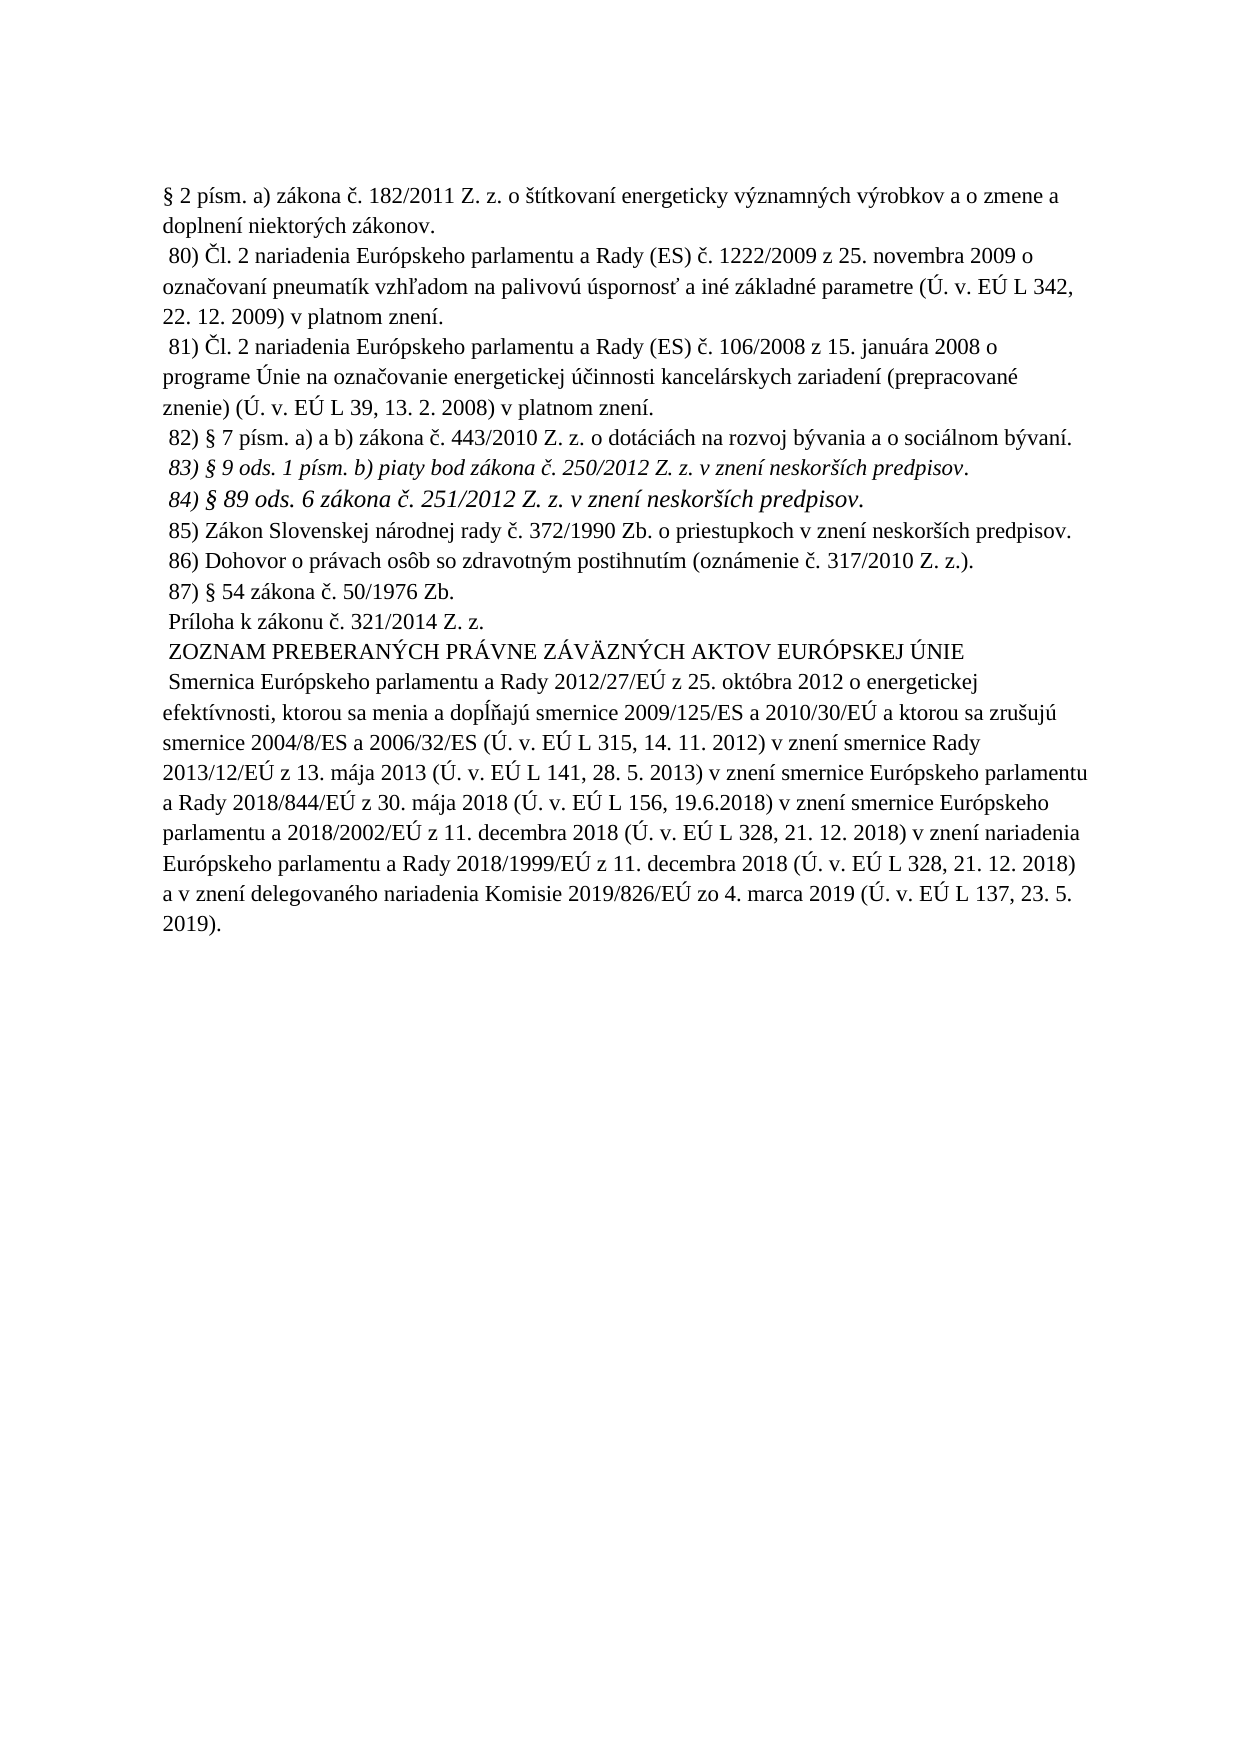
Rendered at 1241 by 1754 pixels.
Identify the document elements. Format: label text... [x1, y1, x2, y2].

text 85) Zákon Slovenskej národnej rady č. 372/1990 Zb. o priestupkoch v znení neskorších predpisov. [162, 517, 1090, 544]
text 83) § 9 ods. 1 písm. b) piaty bod zákona č. 250/2012 Z. z. v znení neskorších predpisov. [162, 454, 1090, 480]
text 86) Dohovor o právach osôb so zdravotným postihnutím (oznámenie č. 317/2010 Z. z.). [162, 547, 1090, 574]
text Smernica Európskeho parlamentu a Rady 2012/27/EÚ z 25. októbra 2012 o energetickej efektívnosti, ktorou sa menia a dopĺňajú smernice 2009/125/ES a 2010/30/EÚ a ktorou sa zrušujú smernice 2004/8/ES a 2006/32/ES (Ú. v. EÚ L 315, 14. 11. 2012) v znení smernice Rady 2013/12/EÚ z 13. mája 2013 (Ú. v. EÚ L 141, 28. 5. 2013) v znení smernice Európskeho parlamentu a Rady 2018/844/EÚ z 30. mája 2018 (Ú. v. EÚ L 156, 19.6.2018) v znení smernice Európskeho parlamentu a 2018/2002/EÚ z 11. decembra 2018 (Ú. v. EÚ L 328, 21. 12. 2018) v znení nariadenia Európskeho parlamentu a Rady 2018/1999/EÚ z 11. decembra 2018 (Ú. v. EÚ L 328, 21. 12. 2018) a v znení delegovaného nariadenia Komisie 2019/826/EÚ zo 4. marca 2019 (Ú. v. EÚ L 137, 23. 5. 2019). [162, 668, 1090, 936]
text 84) § 89 ods. 6 zákona č. 251/2012 Z. z. v znení neskorších predpisov. [162, 484, 1090, 513]
text ZOZNAM PREBERANÝCH PRÁVNE ZÁVÄZNÝCH AKTOV EURÓPSKEJ ÚNIE [162, 638, 1090, 664]
text 82) § 7 písm. a) a b) zákona č. 443/2010 Z. z. o dotáciách na rozvoj bývania a o sociálnom bývaní. [162, 424, 1090, 450]
text 87) § 54 zákona č. 50/1976 Zb. [162, 578, 1090, 604]
text § 2 písm. a) zákona č. 182/2011 Z. z. o štítkovaní energeticky významných výrobkov a o zmene a doplnení niektorých zákonov. [162, 182, 1090, 239]
text 81) Čl. 2 nariadenia Európskeho parlamentu a Rady (ES) č. 106/2008 z 15. januára 2008 o programe Únie na označovanie energetickej účinnosti kancelárskych zariadení (prepracované znenie) (Ú. v. EÚ L 39, 13. 2. 2008) v platnom znení. [162, 333, 1090, 420]
text Príloha k zákonu č. 321/2014 Z. z. [162, 608, 1090, 634]
text 80) Čl. 2 nariadenia Európskeho parlamentu a Rady (ES) č. 1222/2009 z 25. novembra 2009 o označovaní pneumatík vzhľadom na palivovú úspornosť a iné základné parametre (Ú. v. EÚ L 342, 22. 12. 2009) v platnom znení. [162, 243, 1090, 329]
